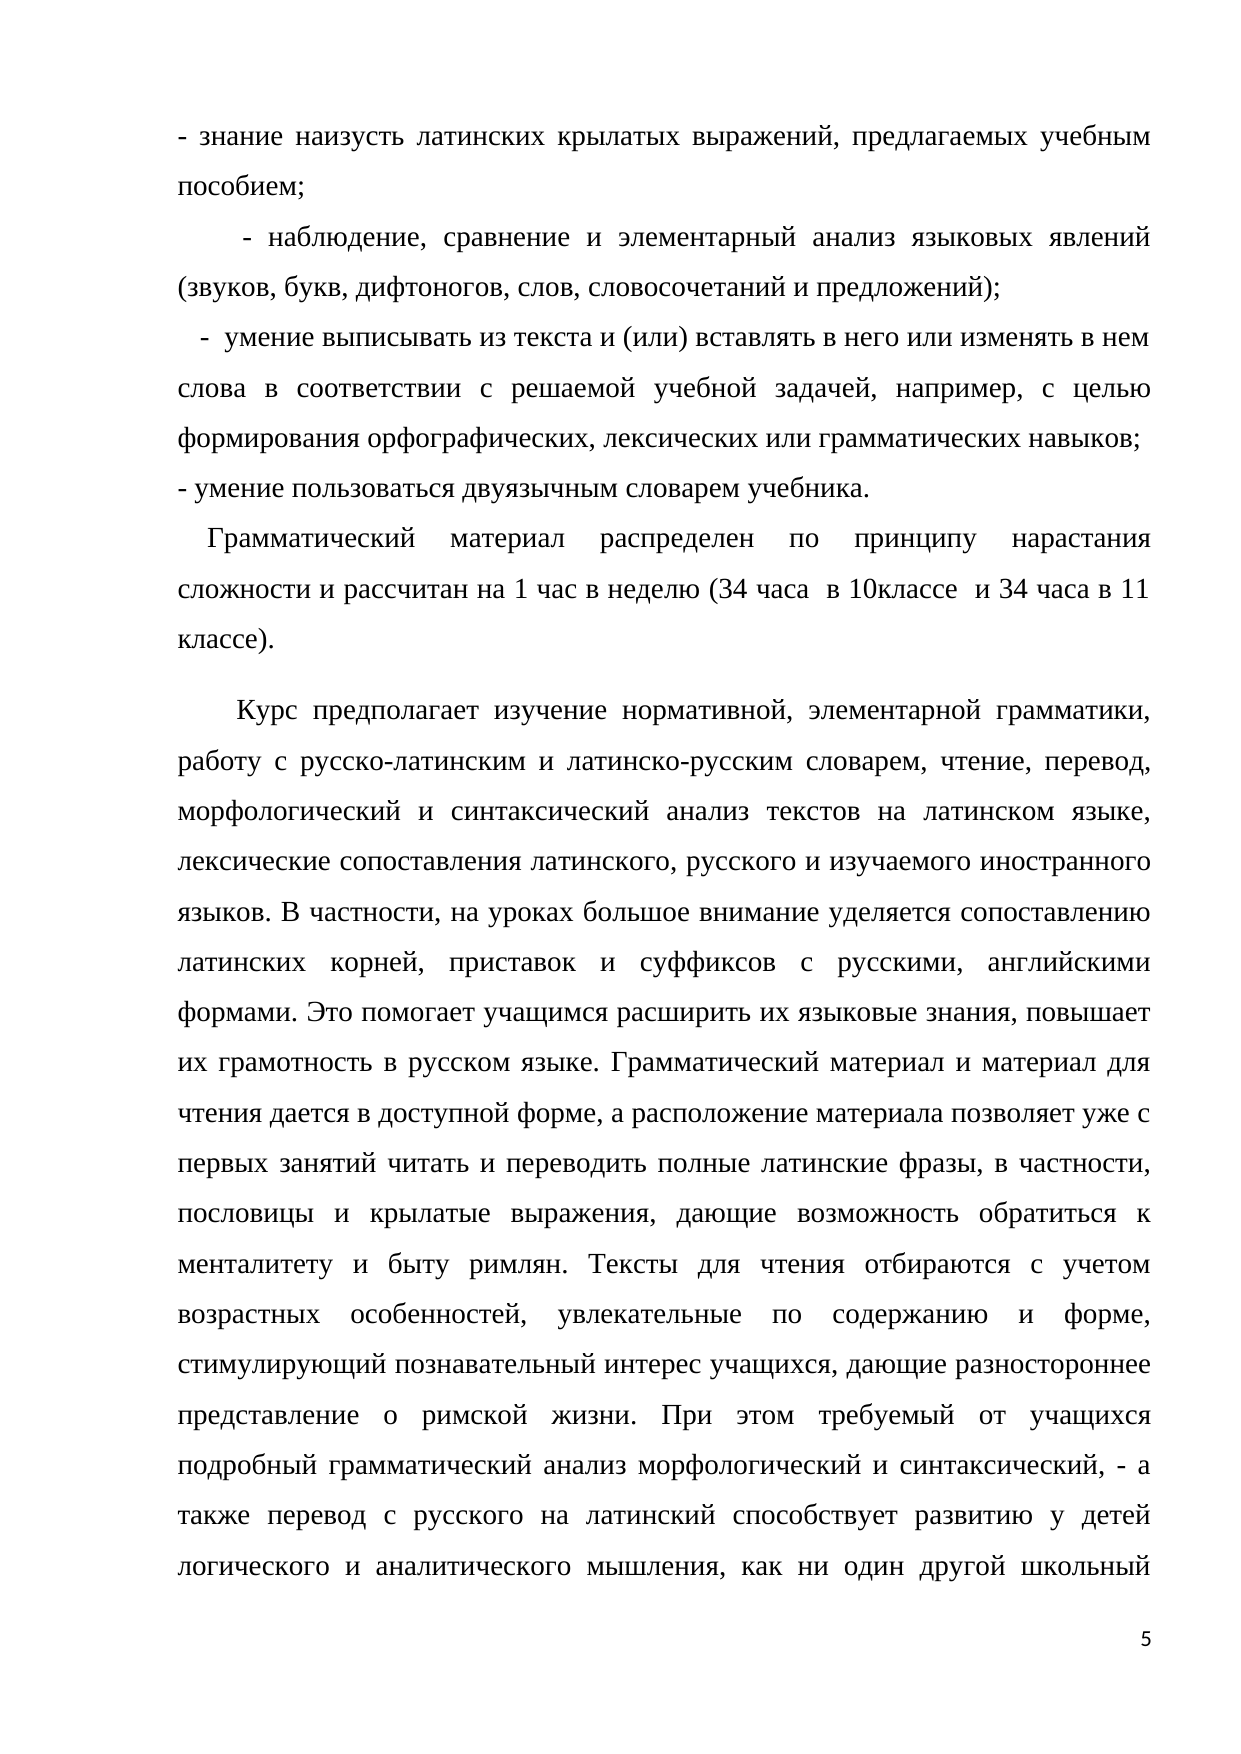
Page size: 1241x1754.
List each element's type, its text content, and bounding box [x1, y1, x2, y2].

text - умение пользоваться двуязычным словарем учебника. [177, 470, 1152, 504]
text - наблюдение, сравнение и элементарный анализ языковых явлений (звуков, букв, дифтоногов, слов, словосочетаний и предложений); [177, 219, 1152, 303]
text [177, 692, 1152, 1581]
text Грамматический материал распределен по принципу нарастания сложности и рассчитан на 1 час в неделю (34 часа в 10классе и 34 часа в 11 классе). [177, 521, 1152, 655]
text - умение выписывать из текста и (или) вставлять в него или изменять в нем слова в соответствии с решаемой учебной задачей, например, с целью формирования орфографических, лексических или грамматических навыков; [177, 319, 1152, 453]
text - знание наизусть латинских крылатых выражений, предлагаемых учебным пособием; [177, 118, 1152, 202]
